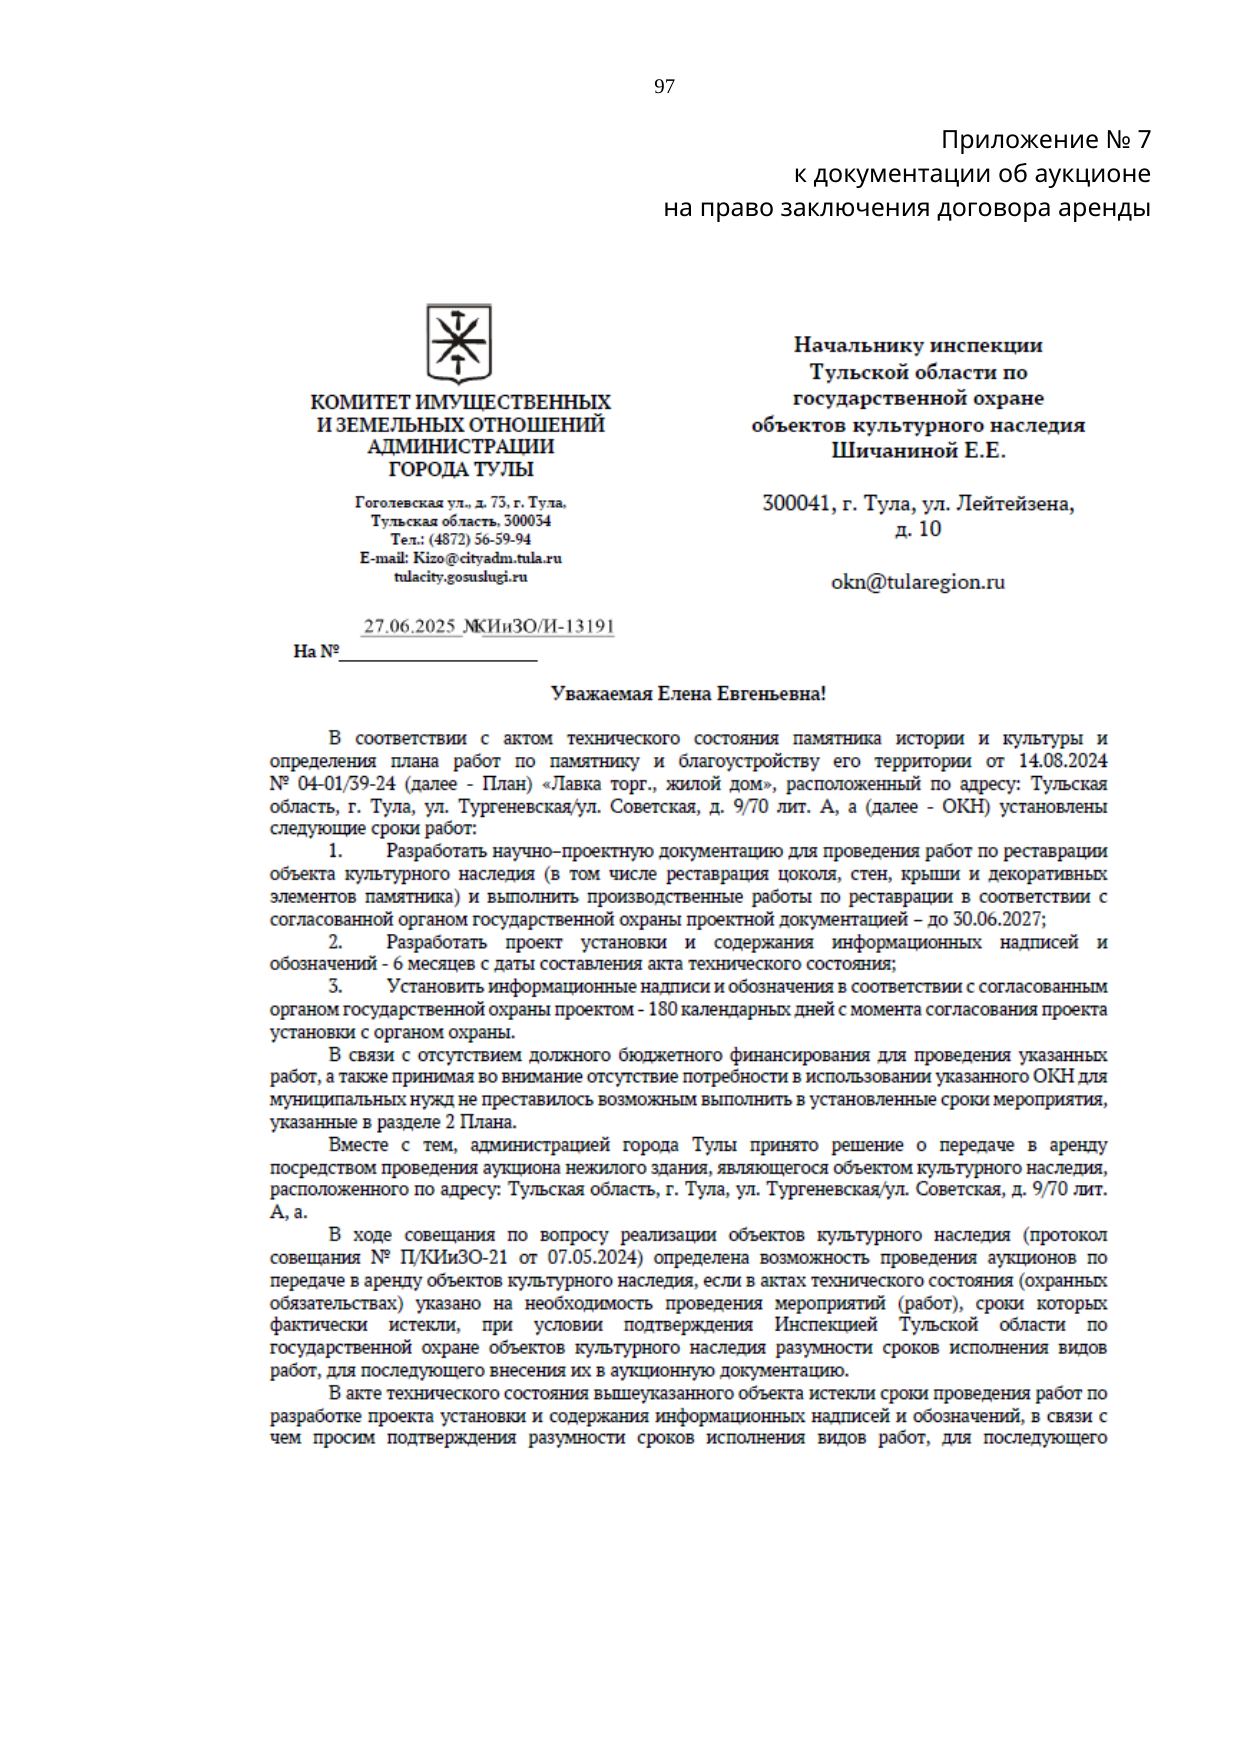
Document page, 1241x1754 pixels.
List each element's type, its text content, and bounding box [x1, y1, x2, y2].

text на право заключения договора аренды [177, 190, 1152, 224]
text к документации об аукционе [177, 156, 1152, 190]
text Приложение № 7 [177, 122, 1152, 156]
